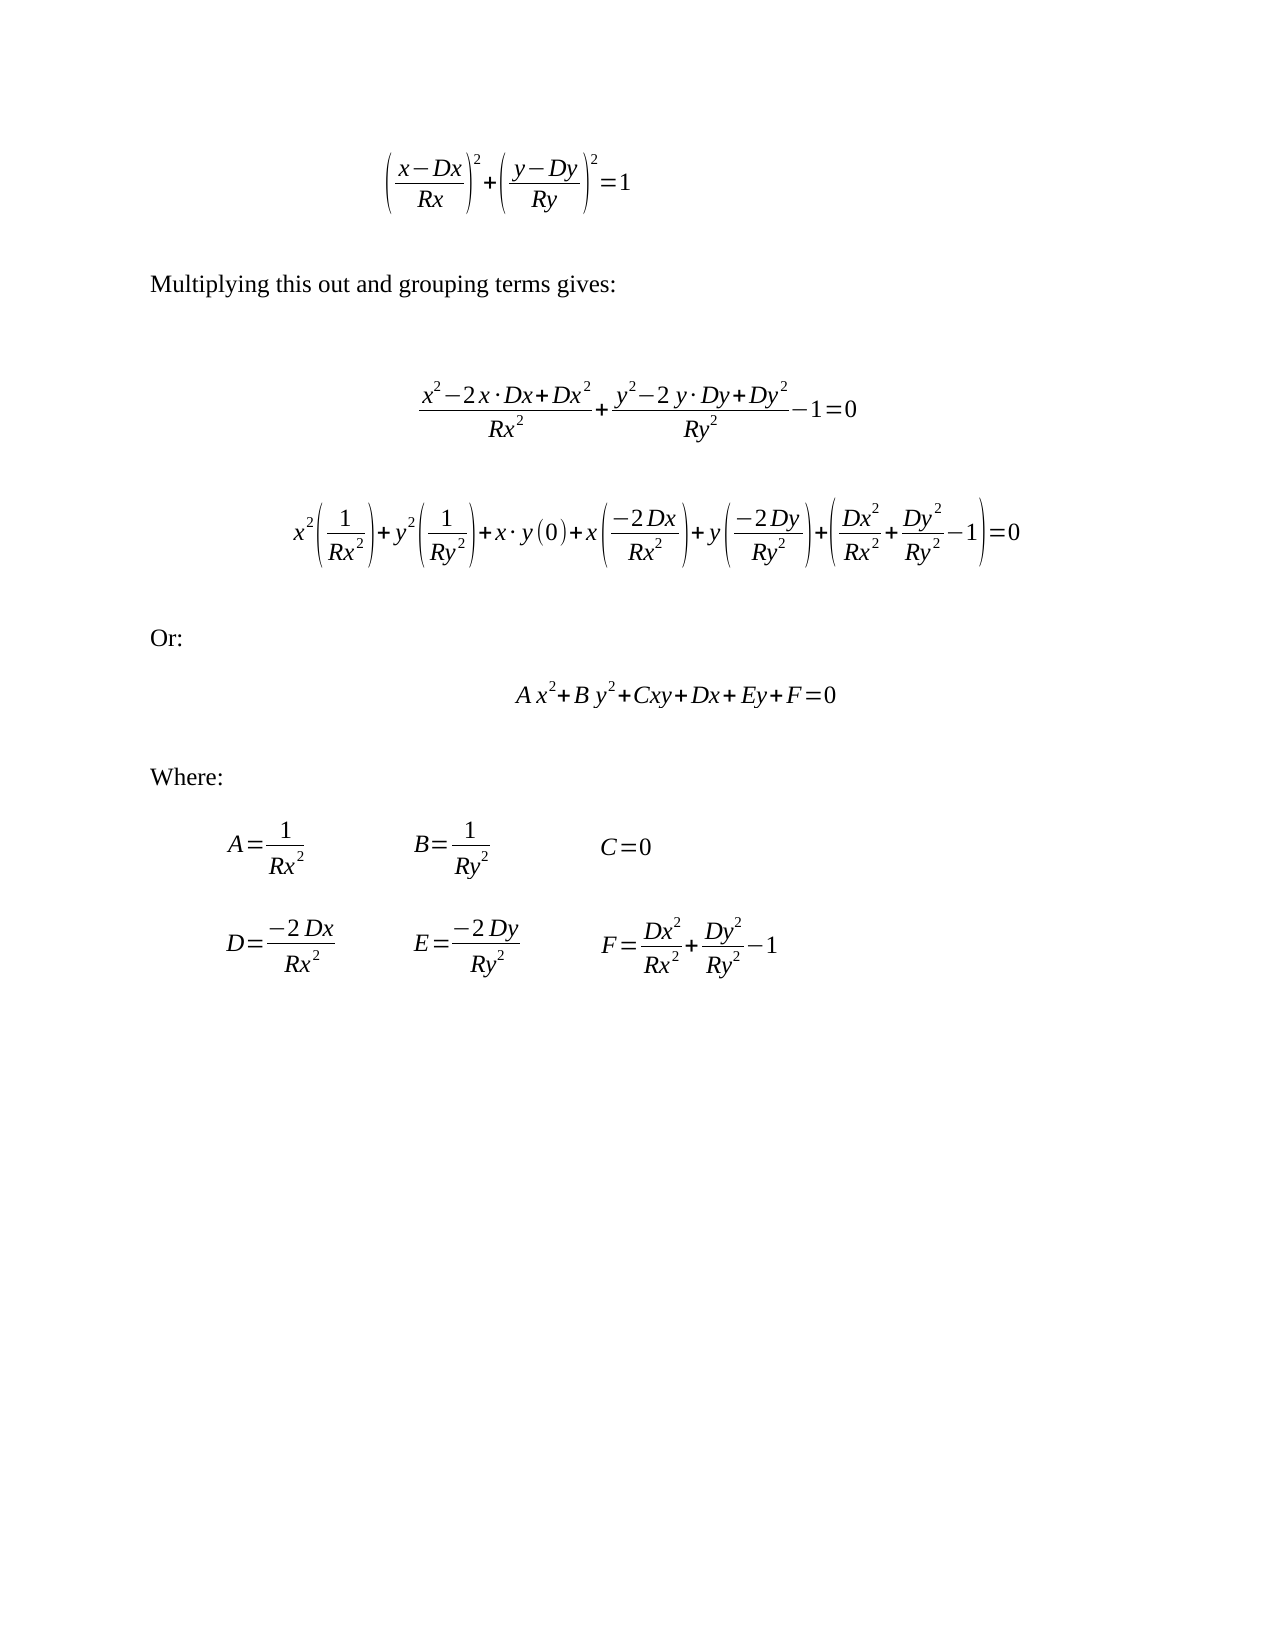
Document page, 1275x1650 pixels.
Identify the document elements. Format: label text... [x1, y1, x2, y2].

text Or: [150, 623, 1125, 652]
text Multiplying this out and grouping terms gives: [150, 269, 1125, 298]
text Where: [150, 762, 1125, 791]
